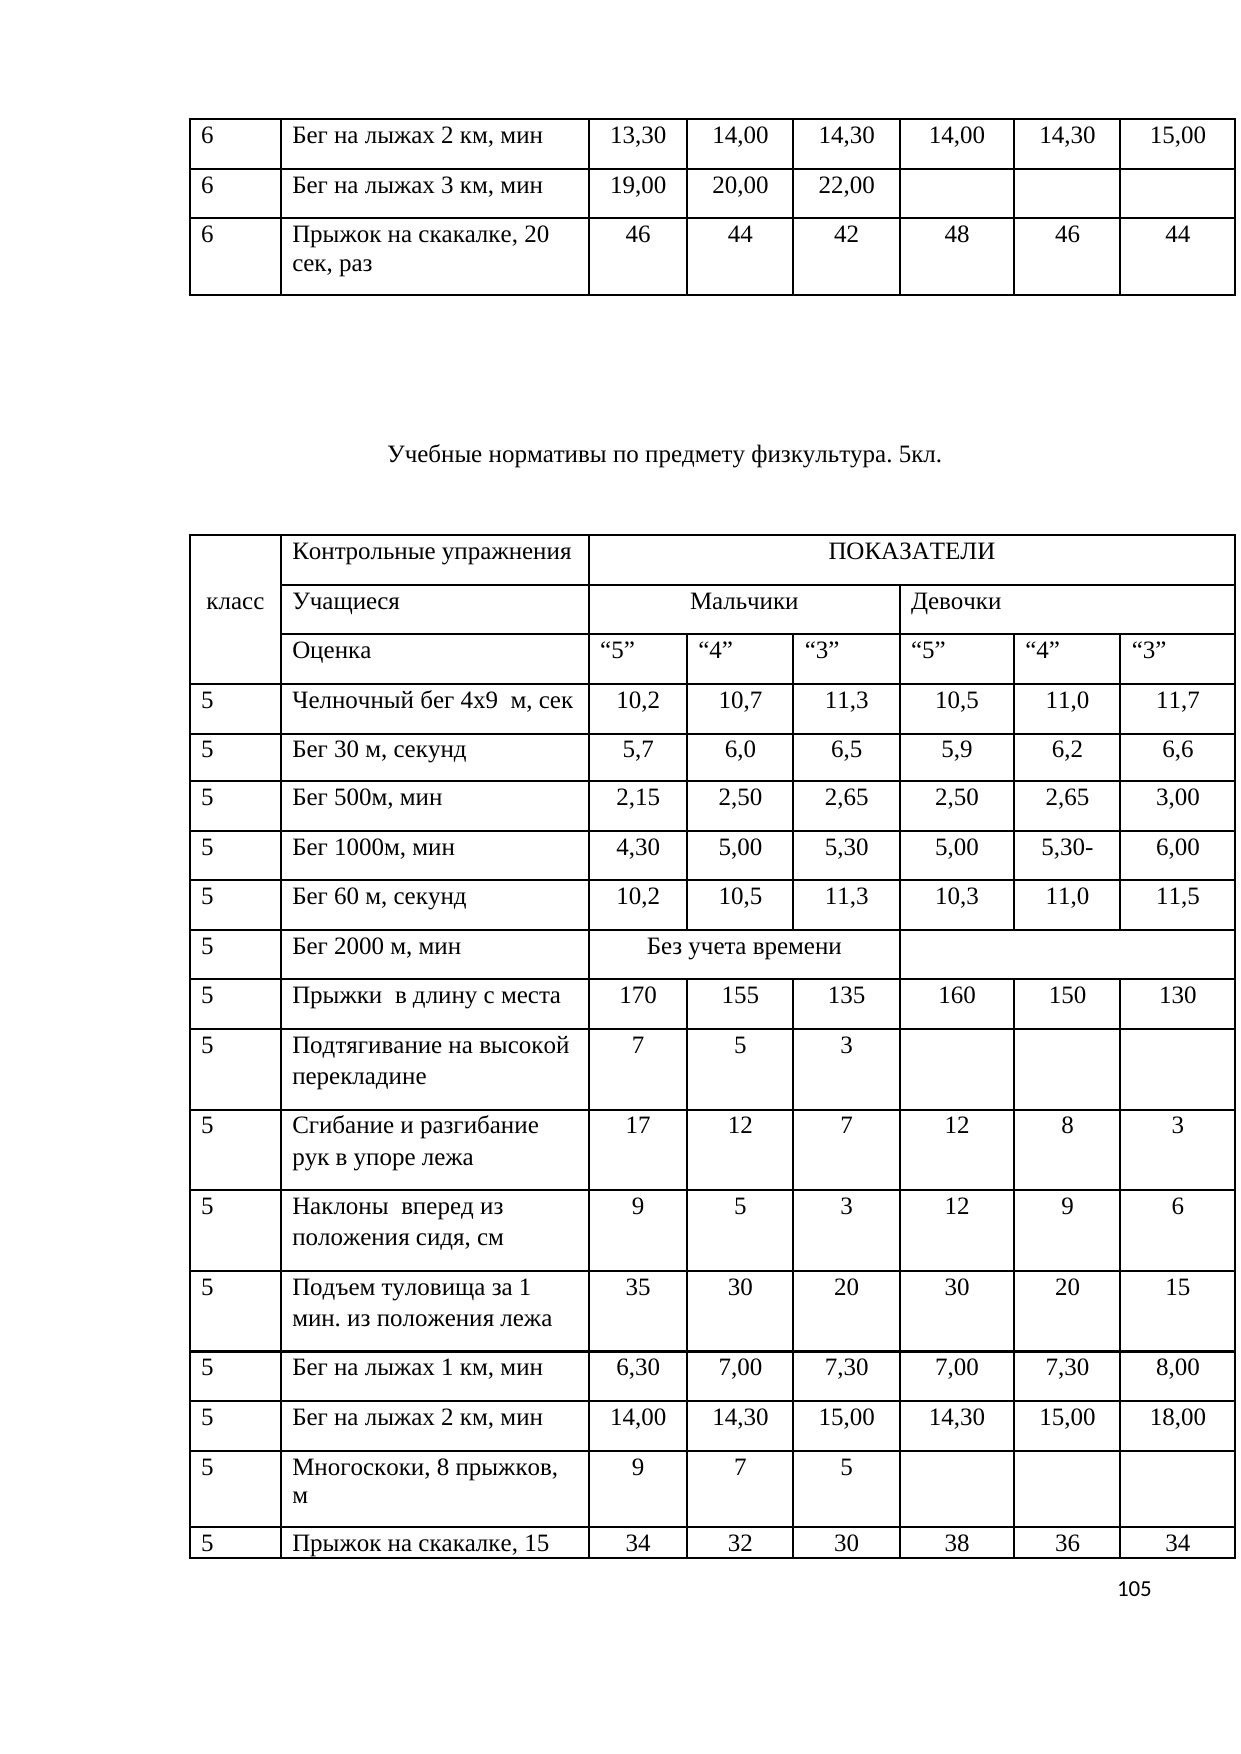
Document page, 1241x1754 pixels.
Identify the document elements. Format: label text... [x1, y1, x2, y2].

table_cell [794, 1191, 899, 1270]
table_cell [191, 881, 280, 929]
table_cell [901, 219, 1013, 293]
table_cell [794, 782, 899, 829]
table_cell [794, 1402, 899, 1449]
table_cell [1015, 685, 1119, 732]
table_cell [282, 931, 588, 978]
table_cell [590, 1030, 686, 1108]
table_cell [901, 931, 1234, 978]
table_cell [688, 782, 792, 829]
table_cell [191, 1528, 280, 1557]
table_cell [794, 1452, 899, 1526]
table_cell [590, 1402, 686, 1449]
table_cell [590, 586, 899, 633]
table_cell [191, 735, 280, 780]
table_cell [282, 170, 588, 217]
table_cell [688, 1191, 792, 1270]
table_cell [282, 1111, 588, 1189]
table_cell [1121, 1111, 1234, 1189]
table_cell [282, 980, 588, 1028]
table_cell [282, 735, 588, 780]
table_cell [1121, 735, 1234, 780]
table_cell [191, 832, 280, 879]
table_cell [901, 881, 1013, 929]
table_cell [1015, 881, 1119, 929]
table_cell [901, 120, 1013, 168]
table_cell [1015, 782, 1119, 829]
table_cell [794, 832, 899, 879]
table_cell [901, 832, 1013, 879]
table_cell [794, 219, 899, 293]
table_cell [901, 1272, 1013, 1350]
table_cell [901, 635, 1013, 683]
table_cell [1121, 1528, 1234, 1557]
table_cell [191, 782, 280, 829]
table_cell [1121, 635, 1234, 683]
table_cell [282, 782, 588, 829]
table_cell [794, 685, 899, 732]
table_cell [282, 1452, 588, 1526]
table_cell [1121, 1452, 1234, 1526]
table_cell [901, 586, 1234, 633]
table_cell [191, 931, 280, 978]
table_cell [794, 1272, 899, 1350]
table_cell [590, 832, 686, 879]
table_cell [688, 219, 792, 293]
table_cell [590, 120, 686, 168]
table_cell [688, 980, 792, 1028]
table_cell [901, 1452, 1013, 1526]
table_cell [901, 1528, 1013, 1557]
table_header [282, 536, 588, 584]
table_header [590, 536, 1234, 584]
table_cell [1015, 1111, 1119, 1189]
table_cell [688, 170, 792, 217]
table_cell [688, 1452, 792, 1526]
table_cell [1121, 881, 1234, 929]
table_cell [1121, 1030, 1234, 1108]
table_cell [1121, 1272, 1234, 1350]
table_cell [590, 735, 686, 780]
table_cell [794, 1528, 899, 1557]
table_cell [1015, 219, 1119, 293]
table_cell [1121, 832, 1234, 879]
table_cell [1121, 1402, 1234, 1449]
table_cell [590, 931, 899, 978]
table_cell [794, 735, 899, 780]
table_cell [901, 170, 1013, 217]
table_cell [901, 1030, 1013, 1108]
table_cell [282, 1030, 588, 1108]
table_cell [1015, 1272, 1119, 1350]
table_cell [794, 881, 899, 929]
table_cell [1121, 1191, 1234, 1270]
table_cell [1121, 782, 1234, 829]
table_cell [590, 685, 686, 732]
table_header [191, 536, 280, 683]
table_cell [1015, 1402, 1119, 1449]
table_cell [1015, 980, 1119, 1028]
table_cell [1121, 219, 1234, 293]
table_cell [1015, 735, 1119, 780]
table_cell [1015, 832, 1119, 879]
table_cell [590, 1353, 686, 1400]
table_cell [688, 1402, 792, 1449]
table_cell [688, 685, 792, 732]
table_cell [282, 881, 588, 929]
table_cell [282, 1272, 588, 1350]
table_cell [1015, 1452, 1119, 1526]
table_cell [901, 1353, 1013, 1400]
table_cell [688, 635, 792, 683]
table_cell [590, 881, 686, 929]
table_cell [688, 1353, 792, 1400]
text Учебные нормативы по предмету физкультура. 5кл. [177, 439, 1152, 467]
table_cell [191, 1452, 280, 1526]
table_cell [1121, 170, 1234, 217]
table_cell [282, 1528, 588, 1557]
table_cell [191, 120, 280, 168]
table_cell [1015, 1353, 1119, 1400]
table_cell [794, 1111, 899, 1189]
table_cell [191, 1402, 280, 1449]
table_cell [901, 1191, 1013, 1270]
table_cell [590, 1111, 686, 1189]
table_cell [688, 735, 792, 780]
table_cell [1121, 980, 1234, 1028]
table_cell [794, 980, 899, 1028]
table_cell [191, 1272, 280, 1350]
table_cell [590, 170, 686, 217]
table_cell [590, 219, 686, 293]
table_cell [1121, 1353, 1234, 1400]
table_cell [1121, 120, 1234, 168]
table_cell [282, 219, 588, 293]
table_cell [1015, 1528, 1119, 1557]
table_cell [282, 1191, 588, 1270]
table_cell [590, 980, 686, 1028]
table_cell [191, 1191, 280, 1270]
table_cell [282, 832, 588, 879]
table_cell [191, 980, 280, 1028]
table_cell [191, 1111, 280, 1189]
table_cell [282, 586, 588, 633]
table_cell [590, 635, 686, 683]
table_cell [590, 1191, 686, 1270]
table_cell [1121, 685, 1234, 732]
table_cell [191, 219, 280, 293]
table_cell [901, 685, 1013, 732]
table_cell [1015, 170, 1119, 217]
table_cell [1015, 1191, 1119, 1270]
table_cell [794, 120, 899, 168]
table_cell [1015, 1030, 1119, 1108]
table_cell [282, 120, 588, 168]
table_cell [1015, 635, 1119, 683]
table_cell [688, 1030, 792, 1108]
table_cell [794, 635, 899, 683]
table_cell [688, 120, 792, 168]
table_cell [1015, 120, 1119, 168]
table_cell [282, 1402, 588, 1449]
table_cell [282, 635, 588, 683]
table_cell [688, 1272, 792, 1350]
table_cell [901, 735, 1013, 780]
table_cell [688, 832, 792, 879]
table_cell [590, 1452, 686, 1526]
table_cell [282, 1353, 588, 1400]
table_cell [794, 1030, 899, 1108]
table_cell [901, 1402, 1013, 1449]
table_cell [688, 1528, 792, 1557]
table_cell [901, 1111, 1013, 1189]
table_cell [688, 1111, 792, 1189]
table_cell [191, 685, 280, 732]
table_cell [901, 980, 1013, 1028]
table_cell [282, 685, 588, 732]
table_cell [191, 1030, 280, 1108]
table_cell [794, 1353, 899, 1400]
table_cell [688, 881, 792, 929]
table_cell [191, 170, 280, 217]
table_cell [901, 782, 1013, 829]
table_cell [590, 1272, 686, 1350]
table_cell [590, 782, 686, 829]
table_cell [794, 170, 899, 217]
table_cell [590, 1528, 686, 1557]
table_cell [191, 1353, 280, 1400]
